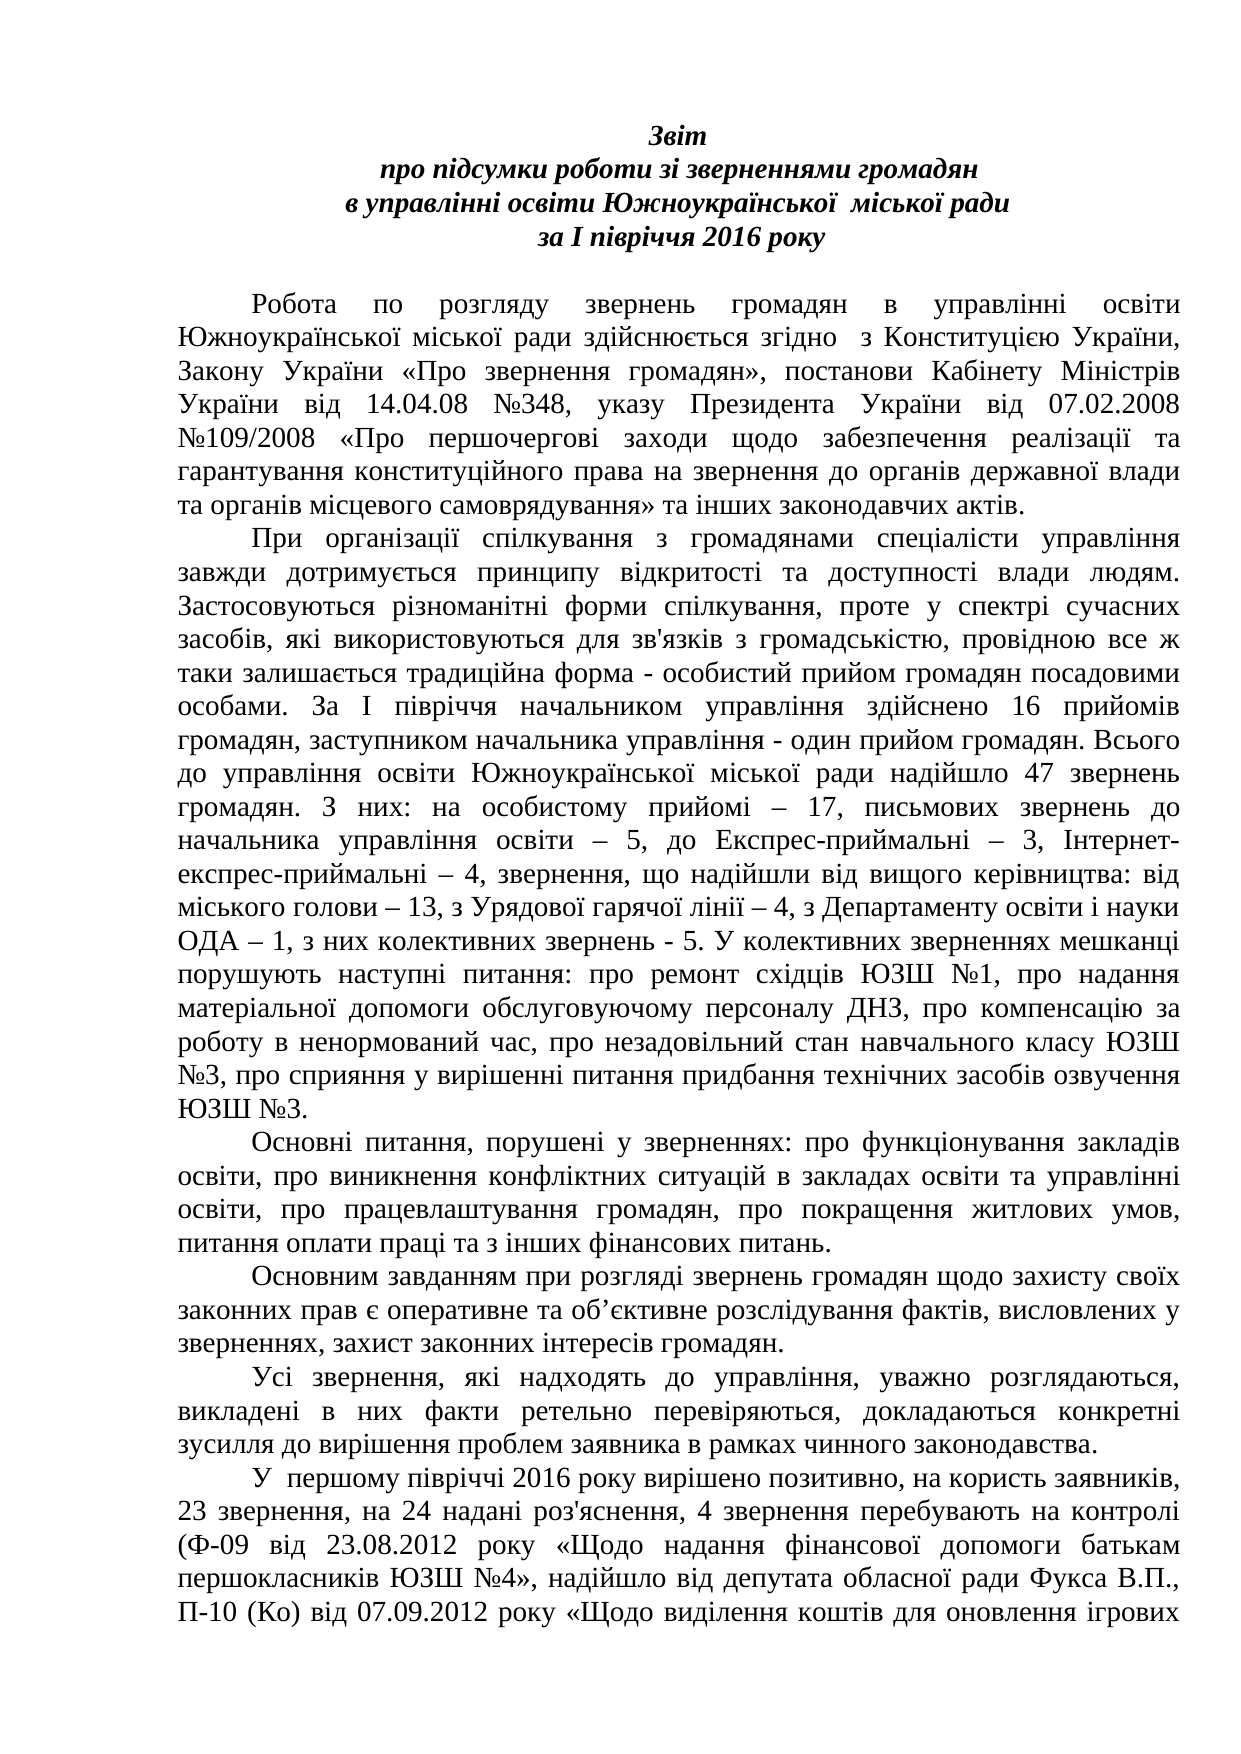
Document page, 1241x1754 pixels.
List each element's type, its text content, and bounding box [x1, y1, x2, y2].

text Усі звернення, які надходять до управління, уважно розглядаються, викладені в них факти ретельно перевіряються, докладаються конкретні зусилля до вирішення проблем заявника в рамках чинного законодавства. [177, 1359, 1181, 1460]
text Основним завданням при розгляді звернень громадян щодо захисту своїх законних прав є оперативне та об’єктивне розслідування фактів, висловлених у зверненнях, захист законних інтересів громадян. [177, 1258, 1181, 1359]
text Робота по розгляду звернень громадян в управлінні освіти Южноукраїнської міської ради здійснюється згідно з Конституцією України, Закону України «Про звернення громадян», постанови Кабінету Міністрів України від 14.04.08 №348, указу Президента України від 07.02.2008 №109/2008 «Про першочергові заходи щодо забезпечення реалізації та гарантування конституційного права на звернення до органів державної влади та органів місцевого самоврядування» та інших законодавчих актів. [177, 286, 1181, 521]
text Основні питання, порушені у зверненнях: про функціонування закладів освіти, про виникнення конфліктних ситуацій в закладах освіти та управлінні освіти, про працевлаштування громадян, про покращення житлових умов, питання оплати праці та з інших фінансових питань. [177, 1124, 1181, 1258]
text Звіт [177, 118, 1181, 152]
text за І півріччя 2016 року [177, 219, 1181, 252]
text При організації спілкування з громадянами спеціалісти управління завжди дотримується принципу відкритості та доступності влади людям. Застосовуються різноманітні форми спілкування, проте у спектрі сучасних засобів, які використовуються для зв'язків з громадськістю, провідною все ж таки залишається традиційна форма - особистий прийом громадян посадовими особами. За І півріччя начальником управління здійснено 16 прийомів громадян, заступником начальника управління - один прийом громадян. Всього до управління освіти Южноукраїнської міської ради надійшло 47 звернень громадян. З них: на особистому прийомі – 17, письмових звернень до начальника управління освіти – 5, до Експрес-приймальні – 3, Інтернет-експрес-приймальні – 4, звернення, що надійшли від вищого керівництва: від міського голови – 13, з Урядової гарячої лінії – 4, з Департаменту освіти і науки ОДА – 1, з них колективних звернень - 5. У колективних зверненнях мешканці порушують наступні питання: про ремонт східців ЮЗШ №1, про надання матеріальної допомоги обслуговуючому персоналу ДНЗ, про компенсацію за роботу в ненормований час, про незадовільний стан навчального класу ЮЗШ №3, про сприяння у вирішенні питання придбання технічних засобів озвучення ЮЗШ №3. [177, 521, 1181, 1124]
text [177, 1460, 1181, 1627]
text в управлінні освіти Южноукраїнської міської ради [177, 185, 1181, 219]
text про підсумки роботи зі зверненнями громадян [177, 152, 1181, 185]
